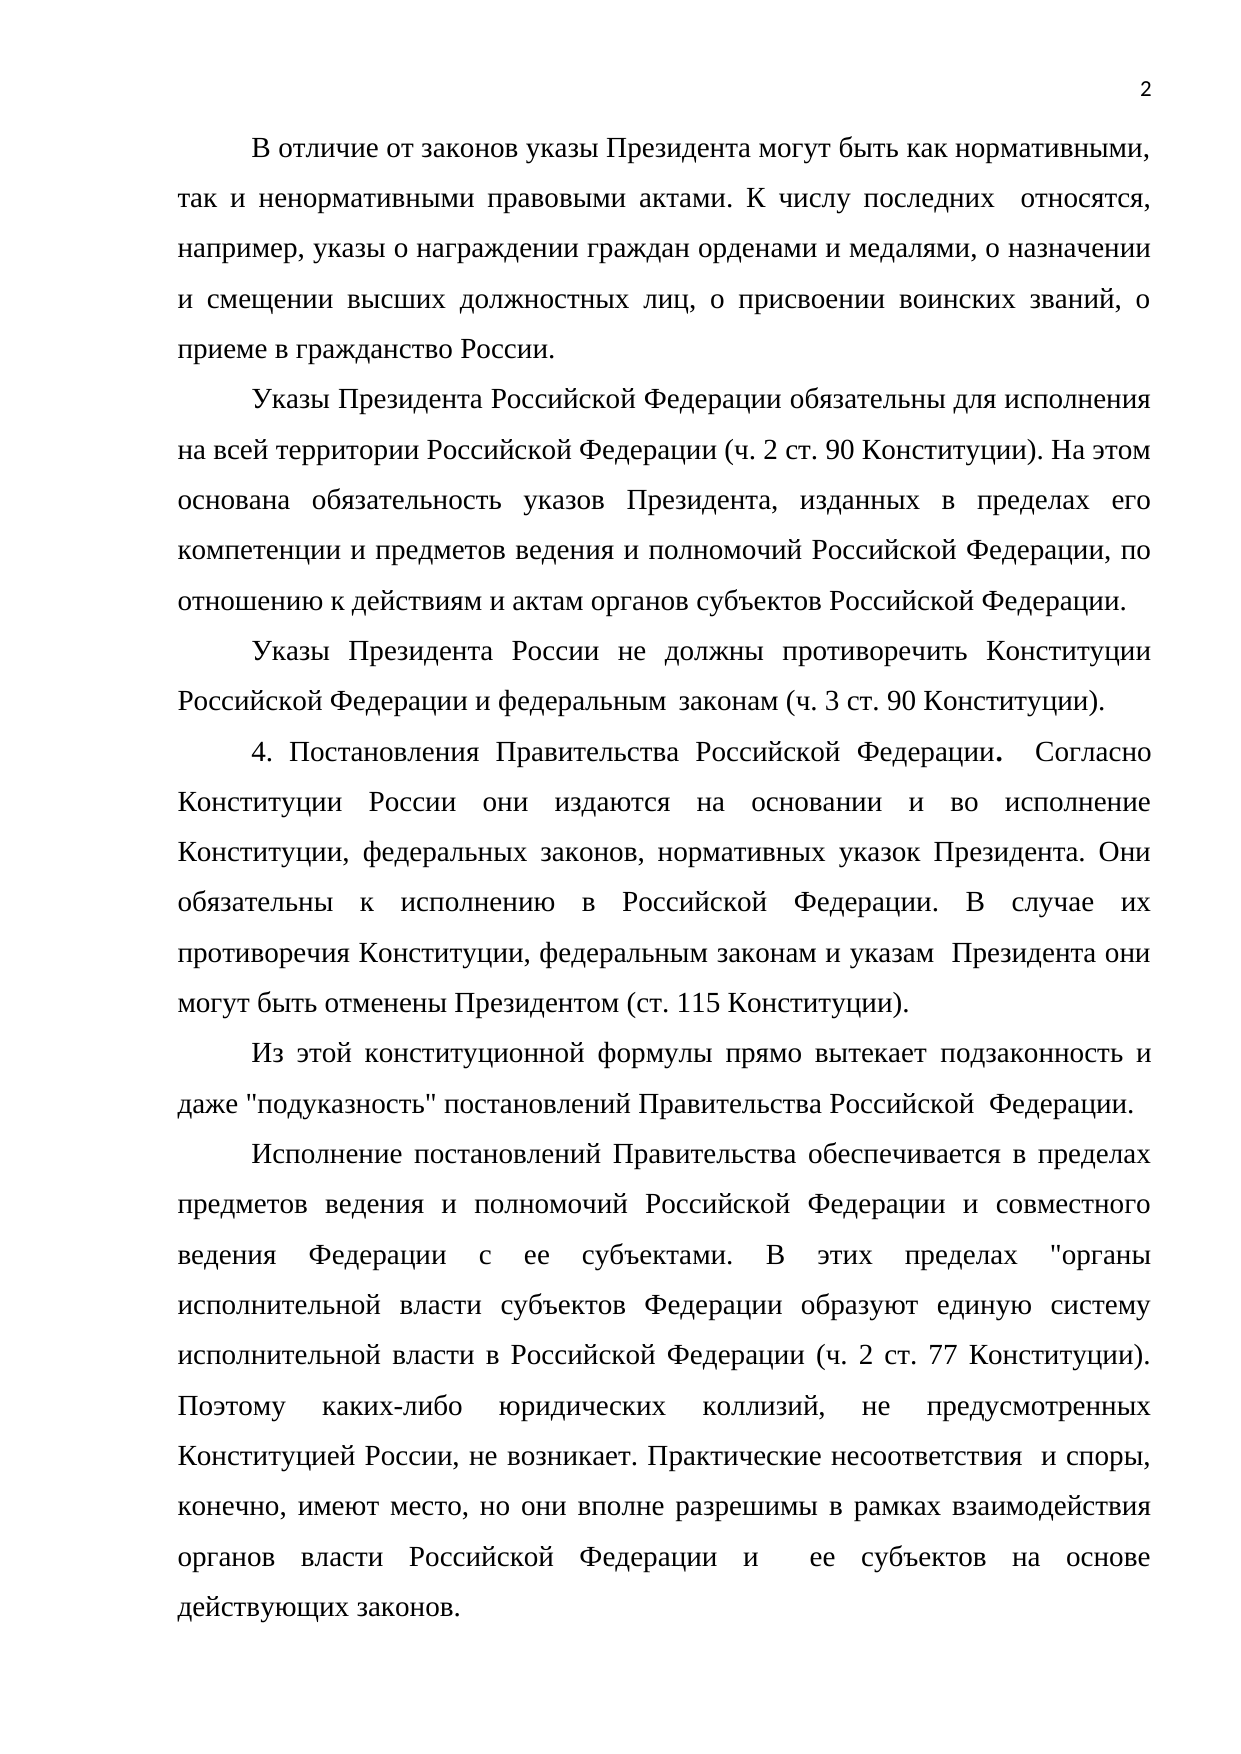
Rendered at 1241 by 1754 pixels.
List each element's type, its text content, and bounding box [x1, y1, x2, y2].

text Исполнение постановлений Правительства обеспечивается в пределах предметов ведения и полномочий Российской Федерации и совместного ведения Федерации с ее субъектами. В этих пределах "органы исполнительной власти субъектов Федерации образуют единую систему исполнительной власти в Российской Федерации (ч. 2 ст. 77 Конституции). Поэтому каких-либо юридических коллизий, не предусмотренных Конституцией России, не возникает. Практические несоответствия и споры, конечно, имеют место, но они вполне разрешимы в рамках взаимодействия органов власти Российской Федерации и ее субъектов на основе действующих законов. [177, 1136, 1152, 1622]
text Из этой конституционной формулы прямо вытекает подзаконность и даже "подуказность" постановлений Правительства Российской Федерации. [177, 1036, 1152, 1119]
text В отличие от законов указы Президента могут быть как нормативными, так и ненормативными правовыми актами. К числу последних относятся, например, указы о награждении граждан орденами и медалями, о назначении и смещении высших должностных лиц, о присвоении воинских званий, о приеме в гражданство России. [177, 130, 1152, 365]
text Указы Президента России не должны противоречить Конституции Российской Федерации и федеральным законам (ч. 3 ст. 90 Конституции). [177, 633, 1152, 717]
text Указы Президента Российской Федерации обязательны для исполнения на всей территории Российской Федерации (ч. 2 ст. 90 Конституции). На этом основана обязательность указов Президента, изданных в пределах его компетенции и предметов ведения и полномочий Российской Федерации, по отношению к действиям и актам органов субъектов Российской Федерации. [177, 381, 1152, 616]
text 4. Постановления Правительства Российской Федерации. Согласно Конституции России они издаются на основании и во исполнение Конституции, федеральных законов, нормативных указок Президента. Они обязательны к исполнению в Российской Федерации. В случае их противоречия Конституции, федеральным законам и указам Президента они могут быть отменены Президентом (ст. 115 Конституции). [177, 734, 1152, 1019]
